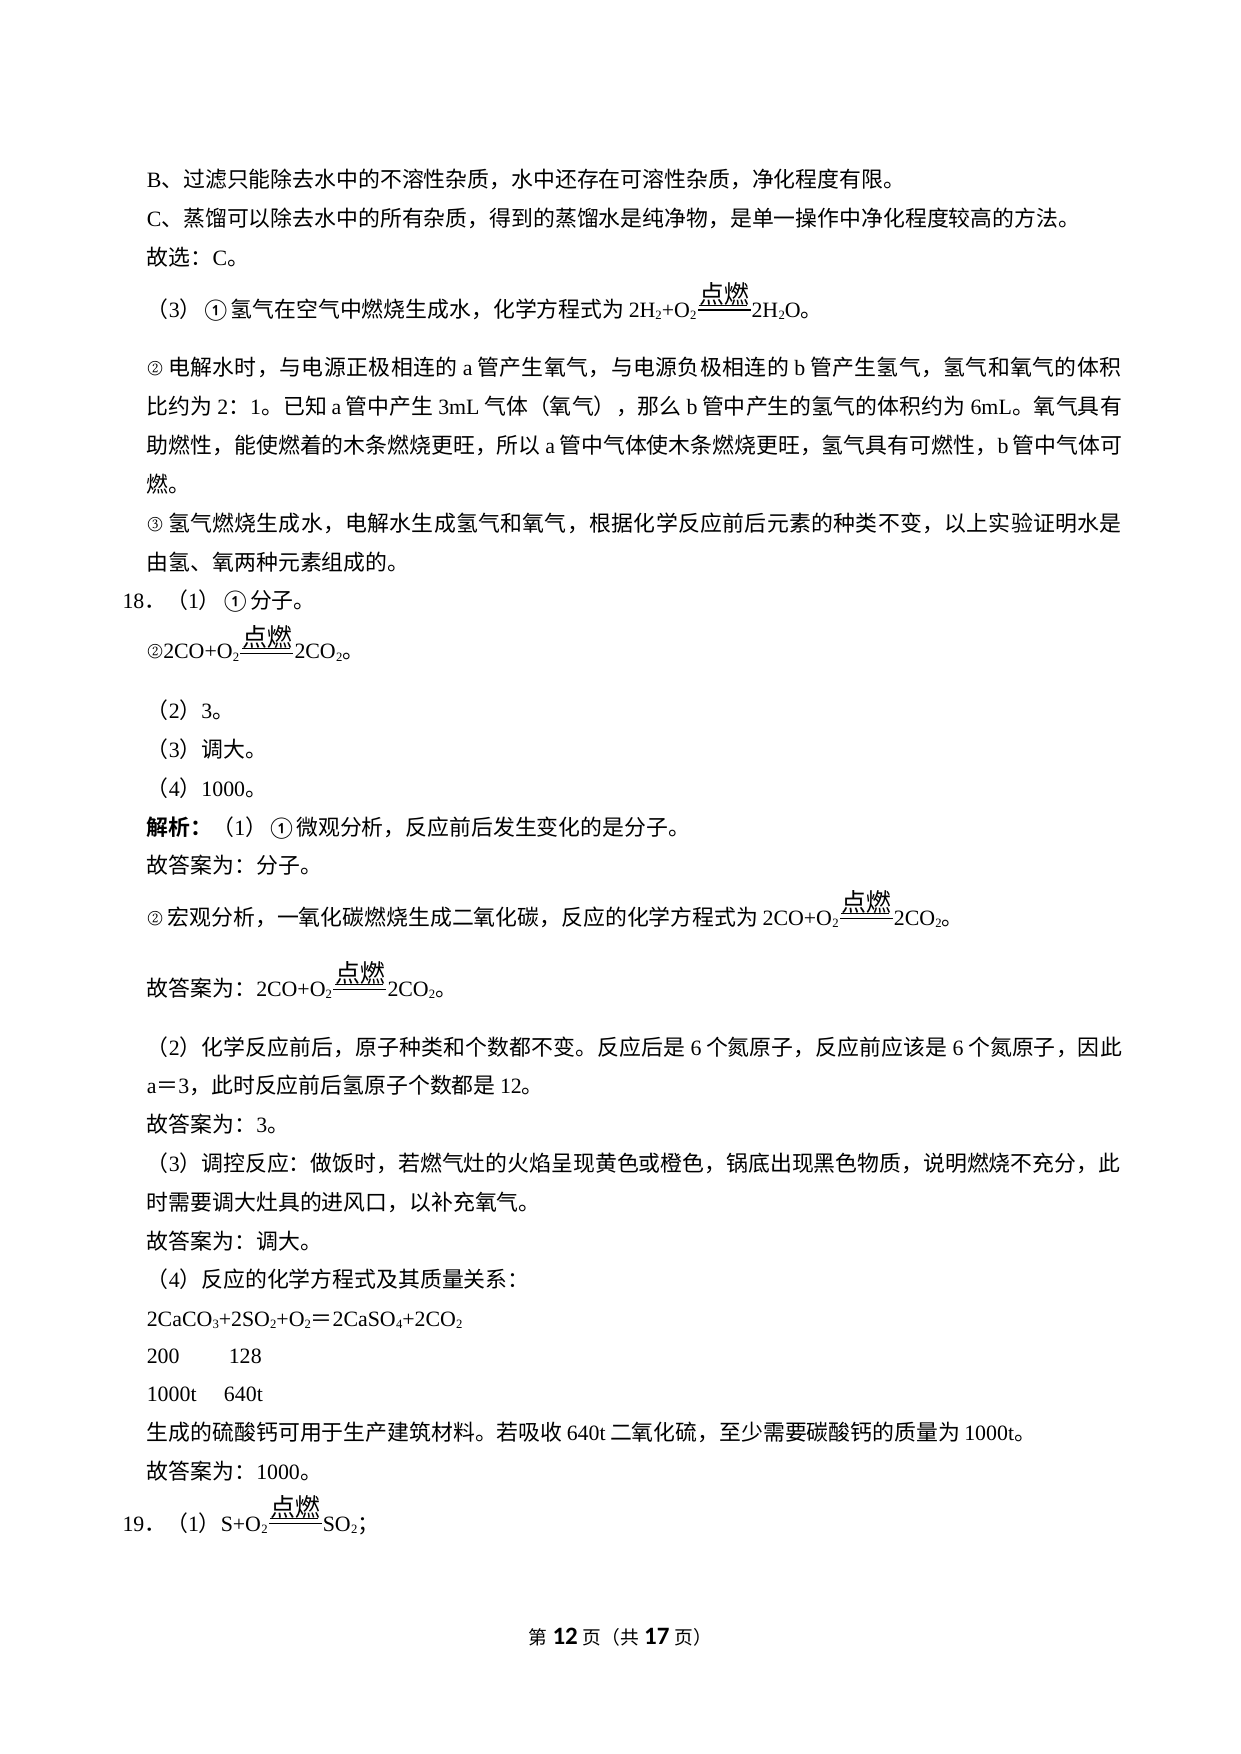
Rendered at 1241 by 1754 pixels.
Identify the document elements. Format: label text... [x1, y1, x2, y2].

text 故答案为：3。 [147, 1107, 1122, 1139]
text 1000t 640t [147, 1377, 1122, 1409]
text C、蒸馏可以除去水中的所有杂质，得到的蒸馏水是纯净物，是单一操作中净化程度较高的方法。 [147, 201, 1122, 233]
text （2）3。 [147, 693, 1122, 725]
text （2）化学反应前后，原子种类和个数都不变。反应后是6个氮原子，反应前应该是6个氮原子，因此a＝3，此时反应前后氢原子个数都是12。 [147, 1029, 1122, 1101]
text 解析：（1）①微观分析，反应前后发生变化的是分子。 [147, 809, 1122, 842]
text （3）①氢气在空气中燃烧生成水，化学方程式为2H2+O22H2O。 [147, 278, 1122, 343]
text 200 128 [147, 1339, 1122, 1372]
text ③氢气燃烧生成水，电解水生成氢气和氧气，根据化学反应前后元素的种类不变，以上实验证明水是由氢、氧两种元素组成的。 [147, 505, 1122, 577]
text ②电解水时，与电源正极相连的a管产生氧气，与电源负极相连的b管产生氢气，氢气和氧气的体积比约为2：1。已知a管中产生3mL气体（氧气），那么b管中产生的氢气的体积约为6mL。氧气具有助燃性，能使燃着的木条燃烧更旺，所以a管中气体使木条燃烧更旺，氢气具有可燃性，b管中气体可燃。 [147, 349, 1122, 499]
text 18．（1）①分子。 [122, 583, 1122, 615]
text B、过滤只能除去水中的不溶性杂质，水中还存在可溶性杂质，净化程度有限。 [147, 162, 1122, 194]
text 故答案为：分子。 [147, 848, 1122, 880]
text （3）调控反应：做饭时，若燃气灶的火焰呈现黄色或橙色，锅底出现黑色物质，说明燃烧不充分，此时需要调大灶具的进风口，以补充氧气。 [147, 1146, 1122, 1217]
text ②宏观分析，一氧化碳燃烧生成二氧化碳，反应的化学方程式为2CO+O22CO2。 [147, 887, 1122, 952]
text （3）调大。 [147, 732, 1122, 764]
text 故答案为：1000。 [147, 1453, 1122, 1486]
text 故答案为：调大。 [147, 1223, 1122, 1256]
text 故答案为：2CO+O22CO2。 [147, 958, 1122, 1023]
text 故选：C。 [147, 239, 1122, 272]
text ②2CO+O22CO2。 [147, 622, 1122, 687]
text 2CaCO3+2SO2+O2＝2CaSO4+2CO2 [147, 1301, 1122, 1333]
text （4）1000。 [147, 770, 1122, 803]
text 19．（1）S+O2SO2； [122, 1492, 1122, 1557]
text （4）反应的化学方程式及其质量关系： [147, 1262, 1122, 1294]
text 生成的硫酸钙可用于生产建筑材料。若吸收640t二氧化硫，至少需要碳酸钙的质量为1000t。 [147, 1414, 1122, 1447]
